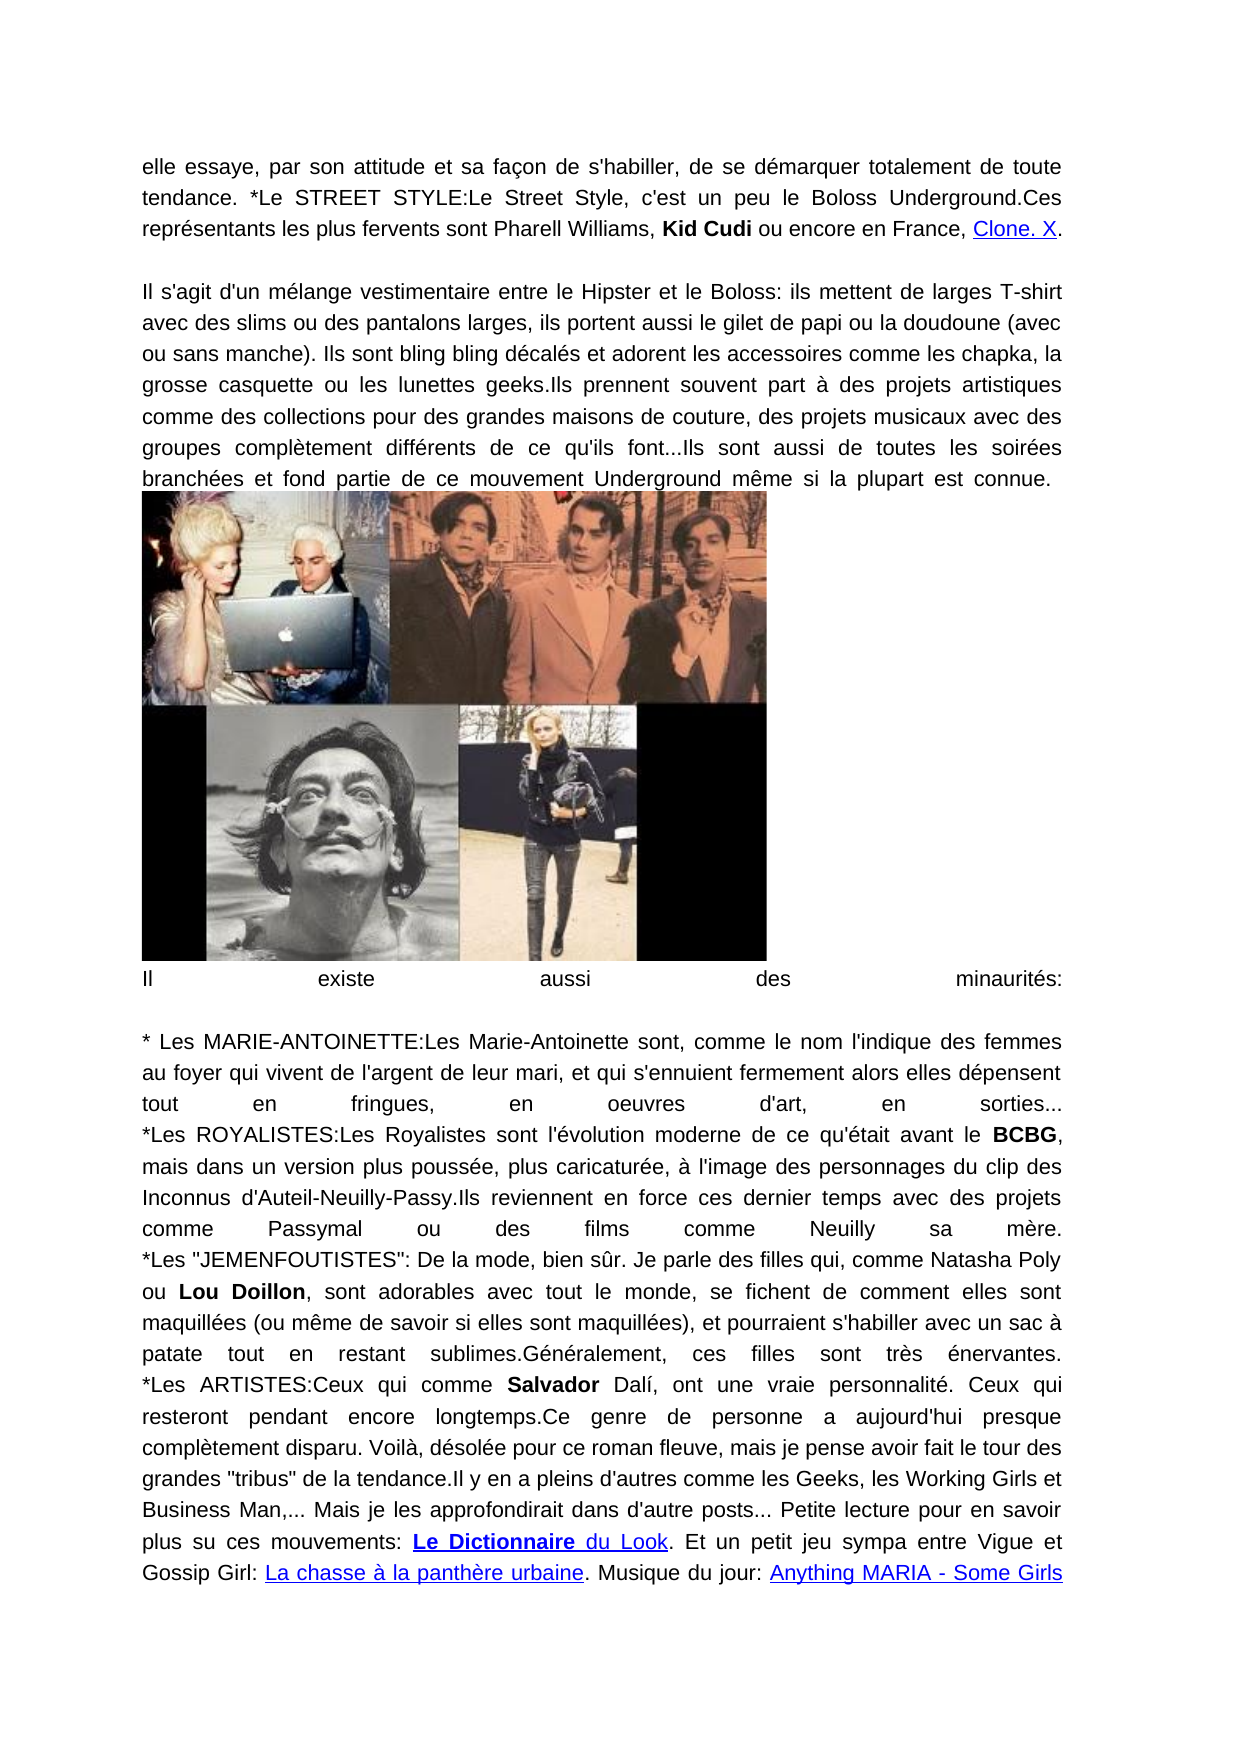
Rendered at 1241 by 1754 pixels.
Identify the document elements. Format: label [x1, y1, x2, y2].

text [142, 148, 1063, 1585]
picture [141, 491, 767, 961]
